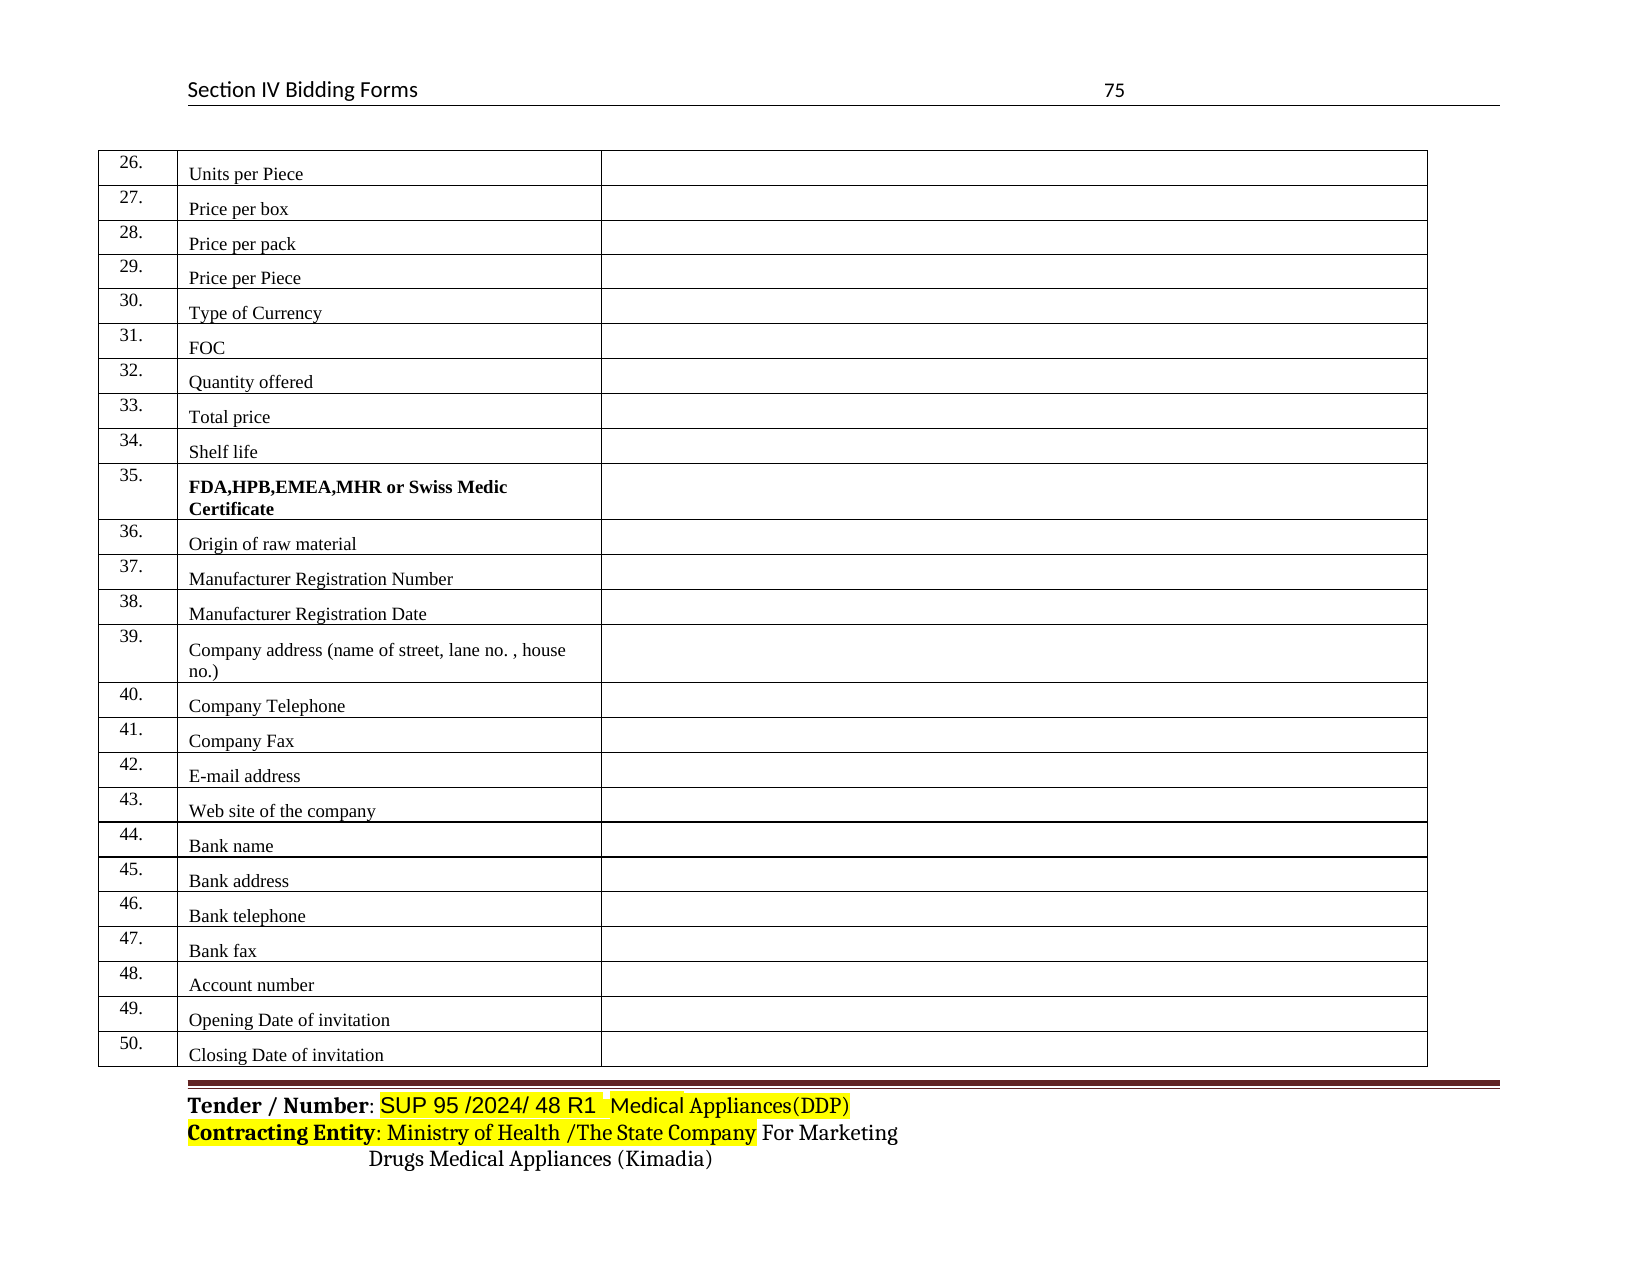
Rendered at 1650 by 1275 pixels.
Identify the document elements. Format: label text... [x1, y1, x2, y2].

table_cell [602, 753, 1427, 787]
table_cell Bank name [178, 823, 601, 856]
table_cell [99, 858, 177, 891]
table_cell [99, 1032, 177, 1066]
table_cell [602, 429, 1427, 463]
table_cell Bank address [178, 858, 601, 891]
table_cell [99, 186, 177, 220]
table_cell Opening Date of invitation [178, 997, 601, 1031]
table_cell Manufacturer Registration Date [178, 590, 601, 624]
table_cell [602, 683, 1427, 717]
table_cell Company Fax [178, 718, 601, 752]
table_cell [99, 683, 177, 717]
table_cell [602, 359, 1427, 393]
table_cell Shelf life [178, 429, 601, 463]
table_cell [99, 324, 177, 358]
table_cell [602, 625, 1427, 682]
table_cell [602, 394, 1427, 428]
table_cell [602, 892, 1427, 926]
table_cell FOC [178, 324, 601, 358]
table_cell [602, 464, 1427, 519]
table_cell Price per pack [178, 221, 601, 254]
table_cell [99, 753, 177, 787]
table_cell Type of Currency [178, 289, 601, 323]
table_cell Units per Piece [178, 151, 601, 185]
table_cell [602, 718, 1427, 752]
table_cell [602, 788, 1427, 821]
table_cell [602, 962, 1427, 996]
table_cell [99, 289, 177, 323]
table_cell [99, 429, 177, 463]
table_cell Bank telephone [178, 892, 601, 926]
table_cell Web site of the company [178, 788, 601, 821]
table_cell [99, 464, 177, 519]
table_cell Price per Piece [178, 255, 601, 288]
table_cell [602, 151, 1427, 185]
table_cell [99, 892, 177, 926]
table_cell [602, 255, 1427, 288]
table_cell [602, 590, 1427, 624]
table_cell [602, 823, 1427, 856]
table_cell [602, 520, 1427, 554]
table_cell [99, 788, 177, 821]
table_cell Company address (name of street, lane no. , house no.) [178, 625, 601, 682]
table_cell [602, 221, 1427, 254]
table_cell Closing Date of invitation [178, 1032, 601, 1066]
table_cell [602, 1032, 1427, 1066]
table_cell [99, 359, 177, 393]
table_cell [602, 324, 1427, 358]
table_cell [602, 555, 1427, 589]
table_cell [602, 997, 1427, 1031]
table_cell FDA,HPB,EMEA,MHR or Swiss Medic Certificate [178, 464, 601, 519]
table_cell [99, 221, 177, 254]
table_cell [99, 520, 177, 554]
table_cell [602, 927, 1427, 961]
table_cell [99, 255, 177, 288]
table_cell [99, 151, 177, 185]
table_cell Quantity offered [178, 359, 601, 393]
table_cell Account number [178, 962, 601, 996]
table_cell [99, 555, 177, 589]
table_cell [99, 625, 177, 682]
table_cell [602, 289, 1427, 323]
table_cell Price per box [178, 186, 601, 220]
table_cell Total price [178, 394, 601, 428]
table_cell Origin of raw material [178, 520, 601, 554]
table_cell [99, 718, 177, 752]
table_cell Manufacturer Registration Number [178, 555, 601, 589]
table_cell [99, 997, 177, 1031]
table_cell Company Telephone [178, 683, 601, 717]
table_cell Bank fax [178, 927, 601, 961]
table_cell E-mail address [178, 753, 601, 787]
table_cell [99, 962, 177, 996]
table_cell [602, 186, 1427, 220]
table_cell [99, 394, 177, 428]
table_cell [99, 590, 177, 624]
table_cell [99, 927, 177, 961]
table_cell [99, 823, 177, 856]
table_cell [602, 858, 1427, 891]
